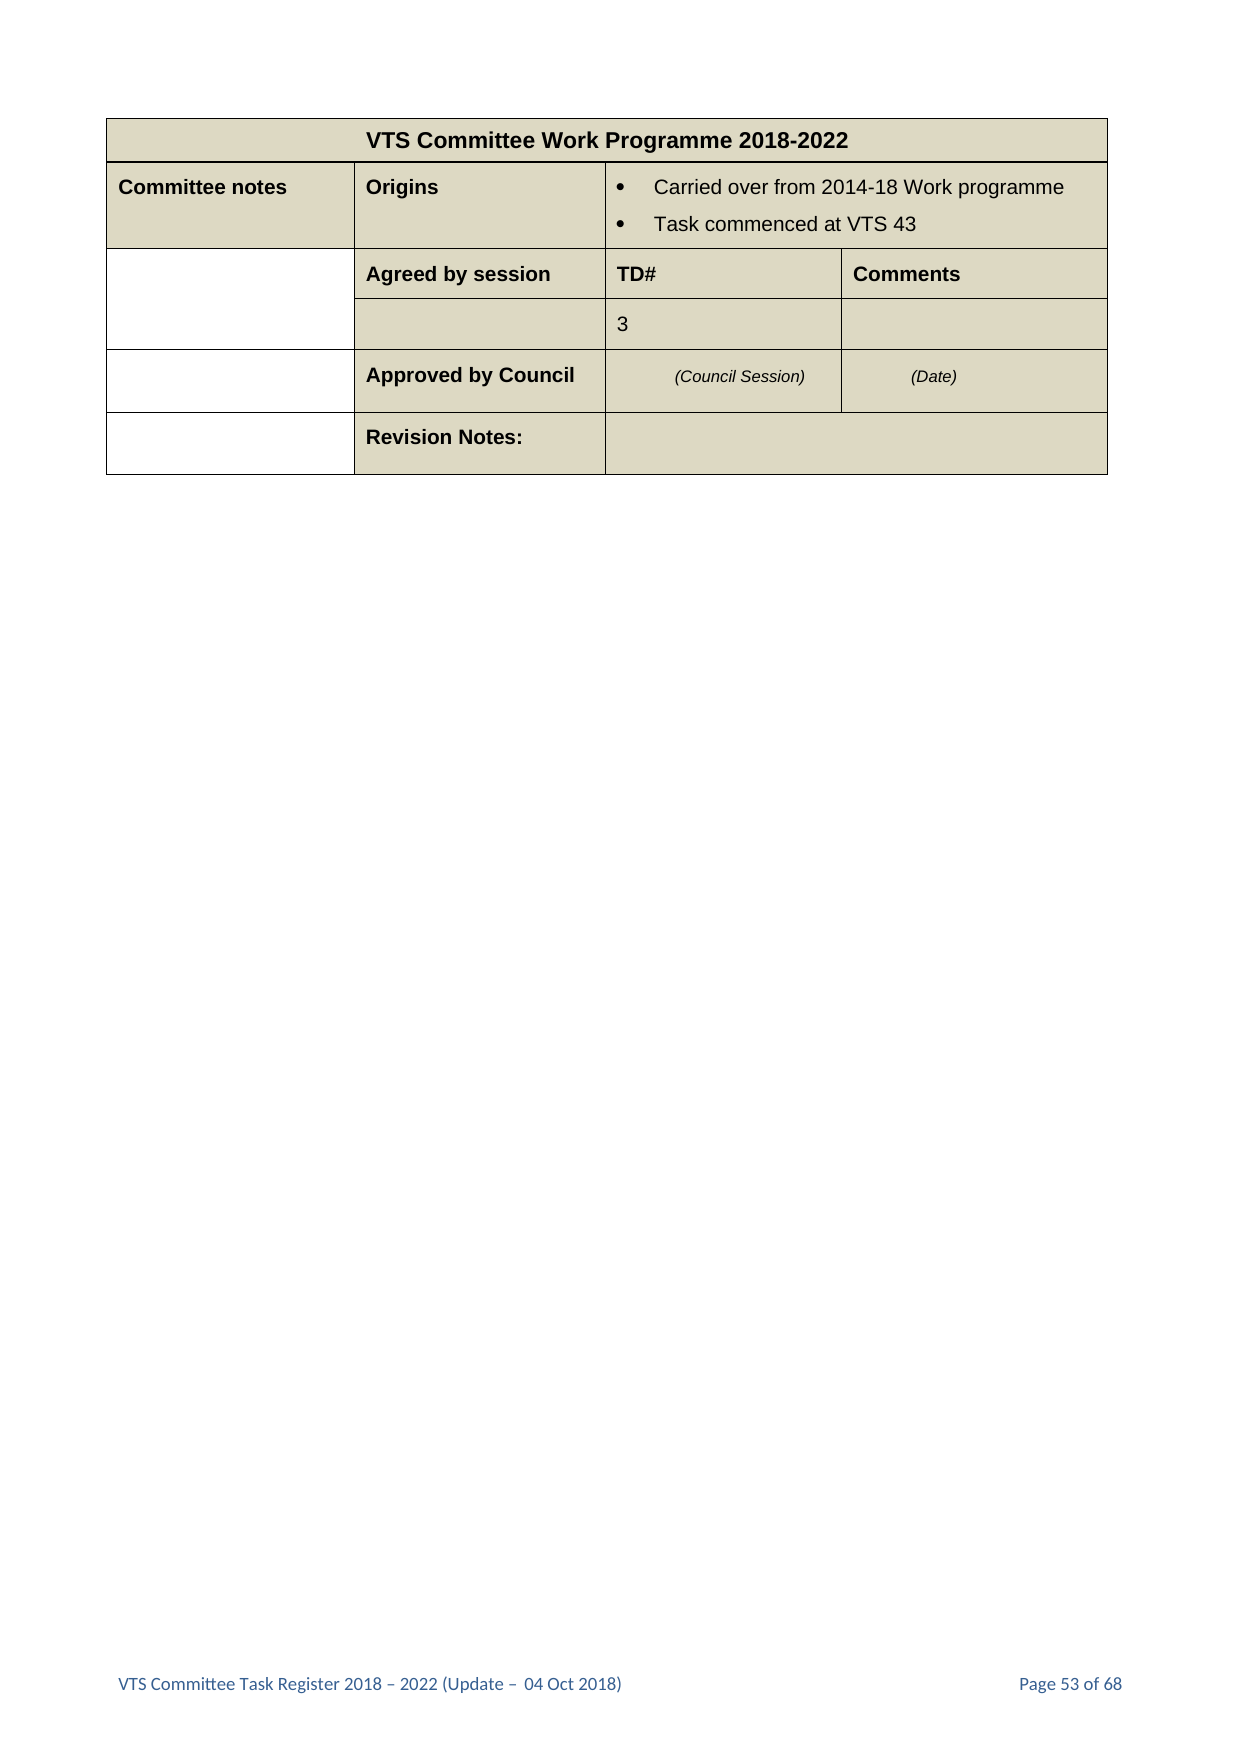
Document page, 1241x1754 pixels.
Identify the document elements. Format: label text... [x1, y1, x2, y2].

table_cell [107, 413, 354, 474]
table_cell Committee notes [107, 163, 354, 248]
table_cell Origins [355, 163, 605, 248]
table_cell Revision Notes: [355, 413, 605, 474]
table_cell TD# [606, 249, 841, 298]
table_cell Carried over from 2014-18 Work programme Task commenced at VTS 43 [606, 163, 1107, 248]
table_cell (Council Session) [606, 350, 841, 412]
table_cell Comments [842, 249, 1107, 298]
table_cell Approved by Council [355, 350, 605, 412]
table_cell [107, 350, 354, 412]
table_cell Agreed by session [355, 249, 605, 298]
table_cell (Date) [842, 350, 1107, 412]
table_header VTS Committee Work Programme 2018-2022 [107, 119, 1107, 161]
table_cell [606, 413, 1107, 474]
table_cell [842, 299, 1107, 349]
table_cell 3 [606, 299, 841, 349]
table_cell [355, 299, 605, 349]
table_cell [107, 249, 354, 349]
